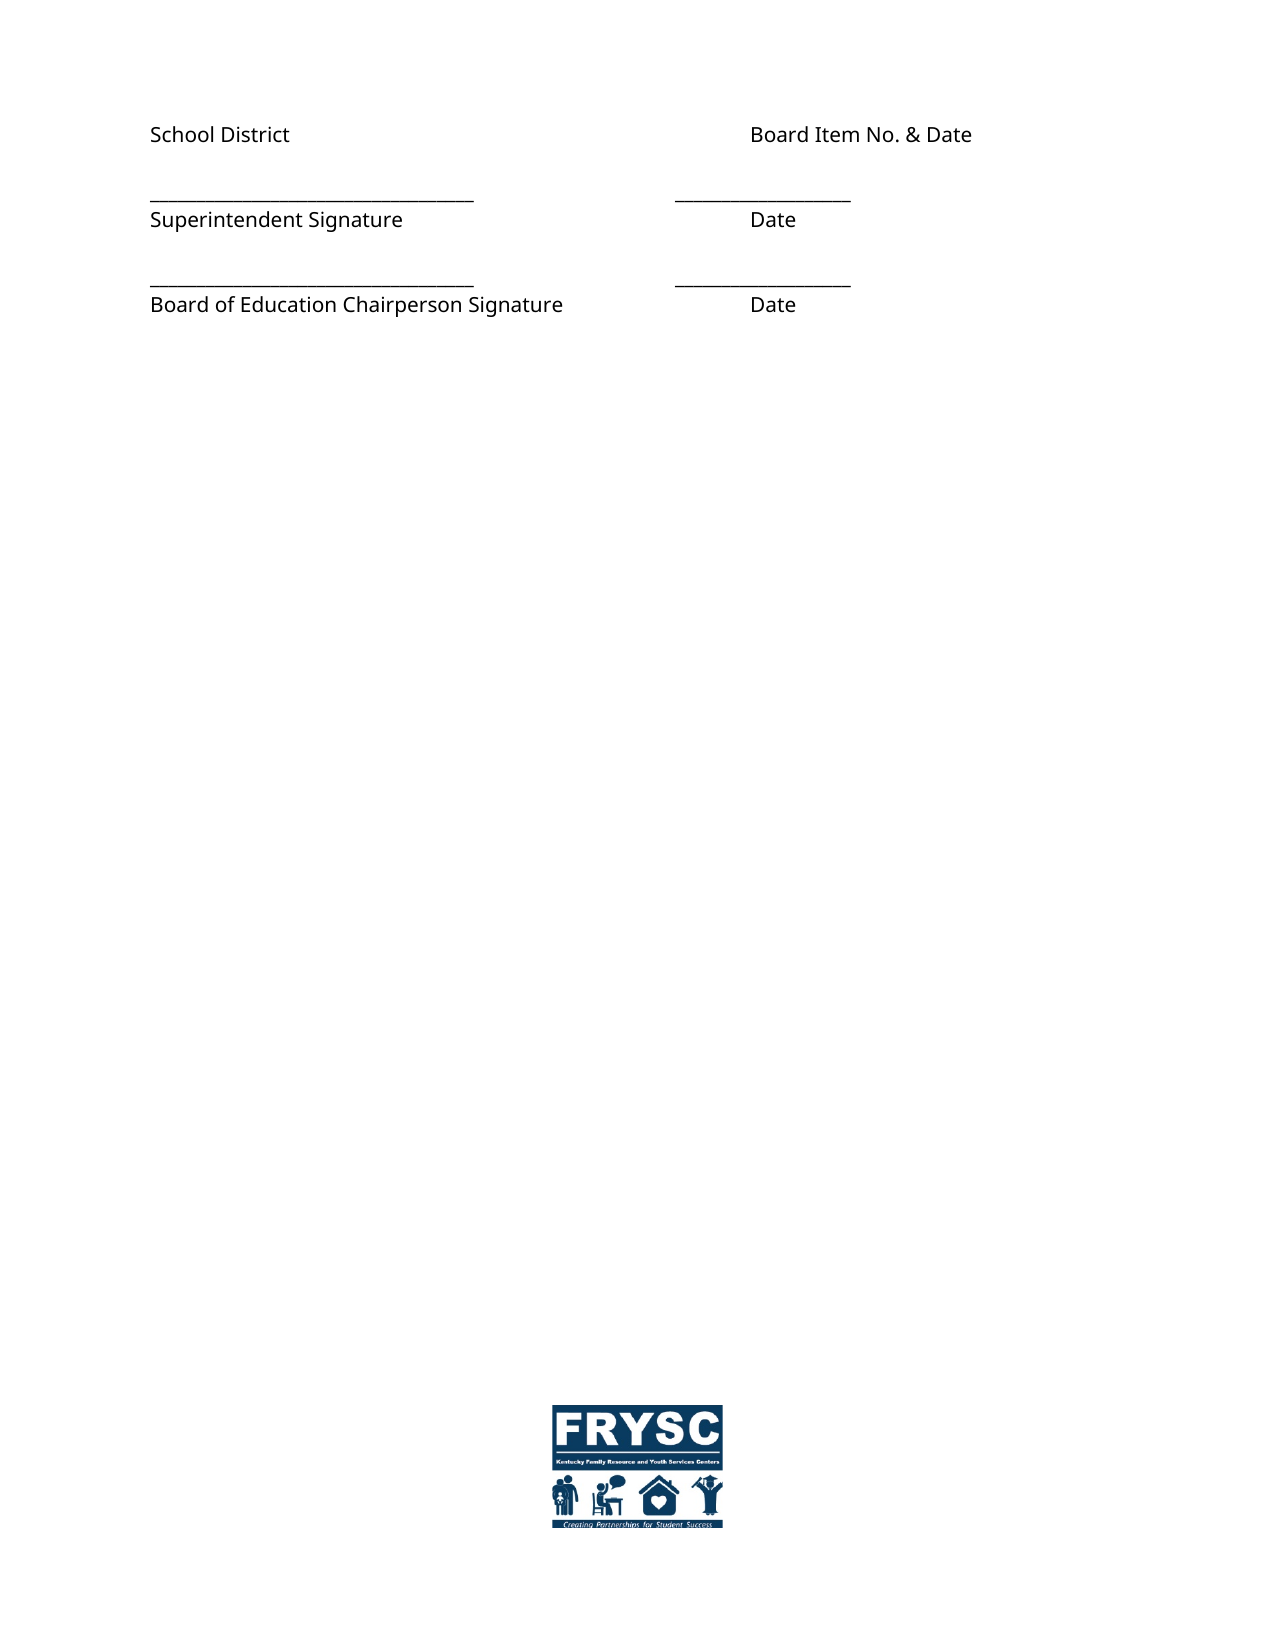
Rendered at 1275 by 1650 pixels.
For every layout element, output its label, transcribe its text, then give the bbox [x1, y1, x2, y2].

picture [550, 1405, 723, 1527]
text School District Board Item No. & Date [150, 120, 1125, 148]
text Board of Education Chairperson Signature Date [150, 291, 1125, 319]
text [150, 177, 1125, 205]
text Superintendent Signature Date [150, 205, 1125, 234]
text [150, 262, 1125, 291]
